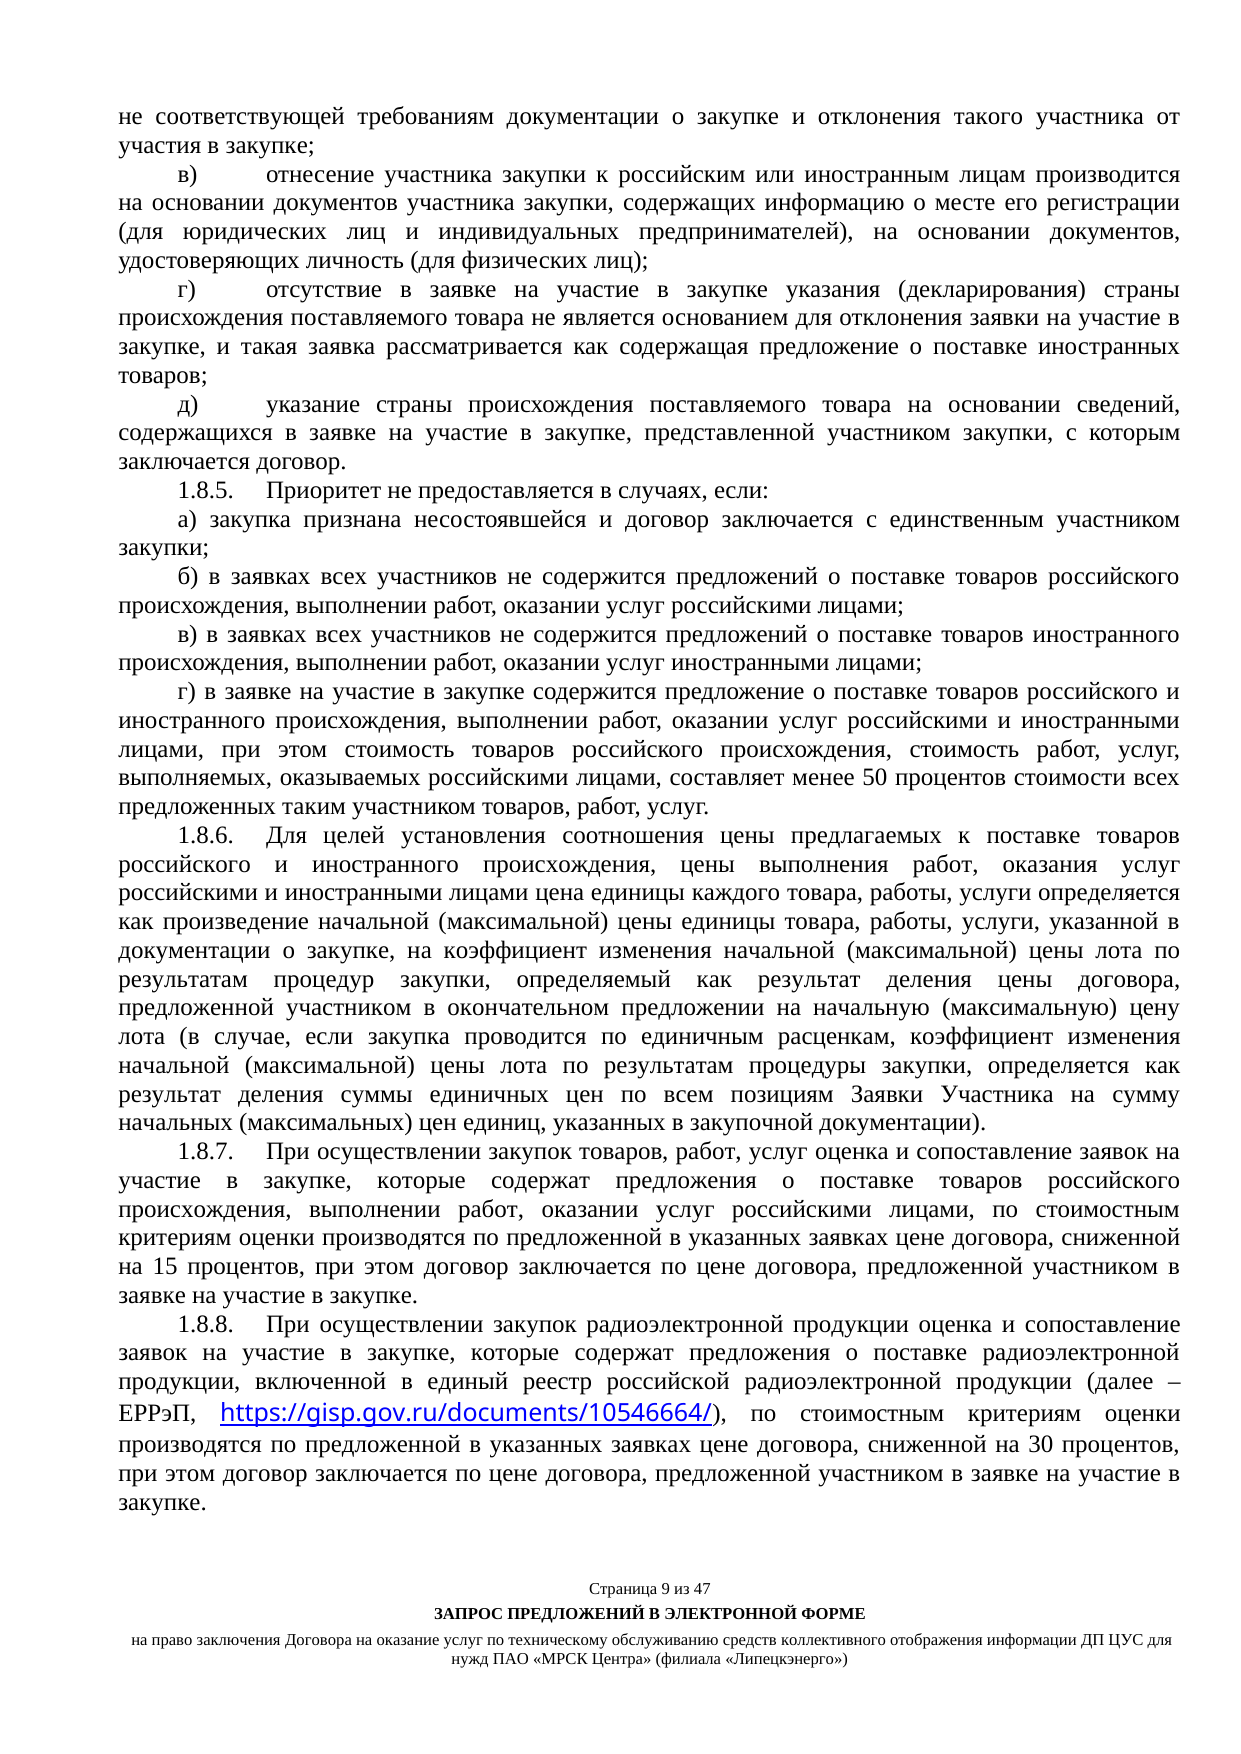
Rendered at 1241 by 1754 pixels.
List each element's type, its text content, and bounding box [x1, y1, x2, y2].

subtitle При осуществлении закупок товаров, работ, услуг оценка и сопоставление заявок на участие в закупке, которые содержат предложения о поставке товаров российского происхождения, выполнении работ, оказании услуг российскими лицами, по стоимостным критериям оценки производятся по предложенной в указанных заявках цене договора, сниженной на 15 процентов, при этом договор заключается по цене договора, предложенной участником в заявке на участие в закупке. [118, 1136, 1181, 1309]
list указание страны происхождения поставляемого товара на основании сведений, содержащихся в заявке на участие в закупке, представленной участником закупки, с которым заключается договор. [118, 389, 1181, 475]
list б) в заявках всех участников не содержится предложений о поставке товаров российского происхождения, выполнении работ, оказании услуг российскими лицами; [118, 561, 1181, 619]
list а) закупка признана несостоявшейся и договор заключается с единственным участником закупки; [118, 504, 1181, 561]
subtitle При осуществлении закупок радиоэлектронной продукции оценка и сопоставление заявок на участие в закупке, которые содержат предложения о поставке радиоэлектронной продукции, включенной в единый реестр российской радиоэлектронной продукции (далее – ЕРРэП, https://gisp.gov.ru/documents/10546664/), по стоимостным критериям оценки производятся по предложенной в указанных заявках цене договора, сниженной на 30 процентов, при этом договор заключается по цене договора, предложенной участником в заявке на участие в закупке. [118, 1309, 1181, 1515]
list отнесение участника закупки к российским или иностранным лицам производится на основании документов участника закупки, содержащих информацию о месте его регистрации (для юридических лиц и индивидуальных предпринимателей), на основании документов, удостоверяющих личность (для физических лиц); [118, 159, 1181, 274]
list отсутствие в заявке на участие в закупке указания (декларирования) страны происхождения поставляемого товара не является основанием для отклонения заявки на участие в закупке, и такая заявка рассматривается как содержащая предложение о поставке иностранных товаров; [118, 274, 1181, 389]
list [118, 101, 1181, 159]
list г) в заявке на участие в закупке содержится предложение о поставке товаров российского и иностранного происхождения, выполнении работ, оказании услуг российскими и иностранными лицами, при этом стоимость товаров российского происхождения, стоимость работ, услуг, выполняемых, оказываемых российскими лицами, составляет менее 50 процентов стоимости всех предложенных таким участником товаров, работ, услуг. [118, 676, 1181, 820]
subtitle Приоритет не предоставляется в случаях, если: [118, 475, 1181, 504]
list в) в заявках всех участников не содержится предложений о поставке товаров иностранного происхождения, выполнении работ, оказании услуг иностранными лицами; [118, 619, 1181, 676]
subtitle Для целей установления соотношения цены предлагаемых к поставке товаров российского и иностранного происхождения, цены выполнения работ, оказания услуг российскими и иностранными лицами цена единицы каждого товара, работы, услуги определяется как произведение начальной (максимальной) цены единицы товара, работы, услуги, указанной в документации о закупке, на коэффициент изменения начальной (максимальной) цены лота по результатам процедур закупки, определяемый как результат деления цены договора, предложенной участником в окончательном предложении на начальную (максимальную) цену лота (в случае, если закупка проводится по единичным расценкам, коэффициент изменения начальной (максимальной) цены лота по результатам процедуры закупки, определяется как результат деления суммы единичных цен по всем позициям Заявки Участника на сумму начальных (максимальных) цен единиц, указанных в закупочной документации). [118, 820, 1181, 1136]
